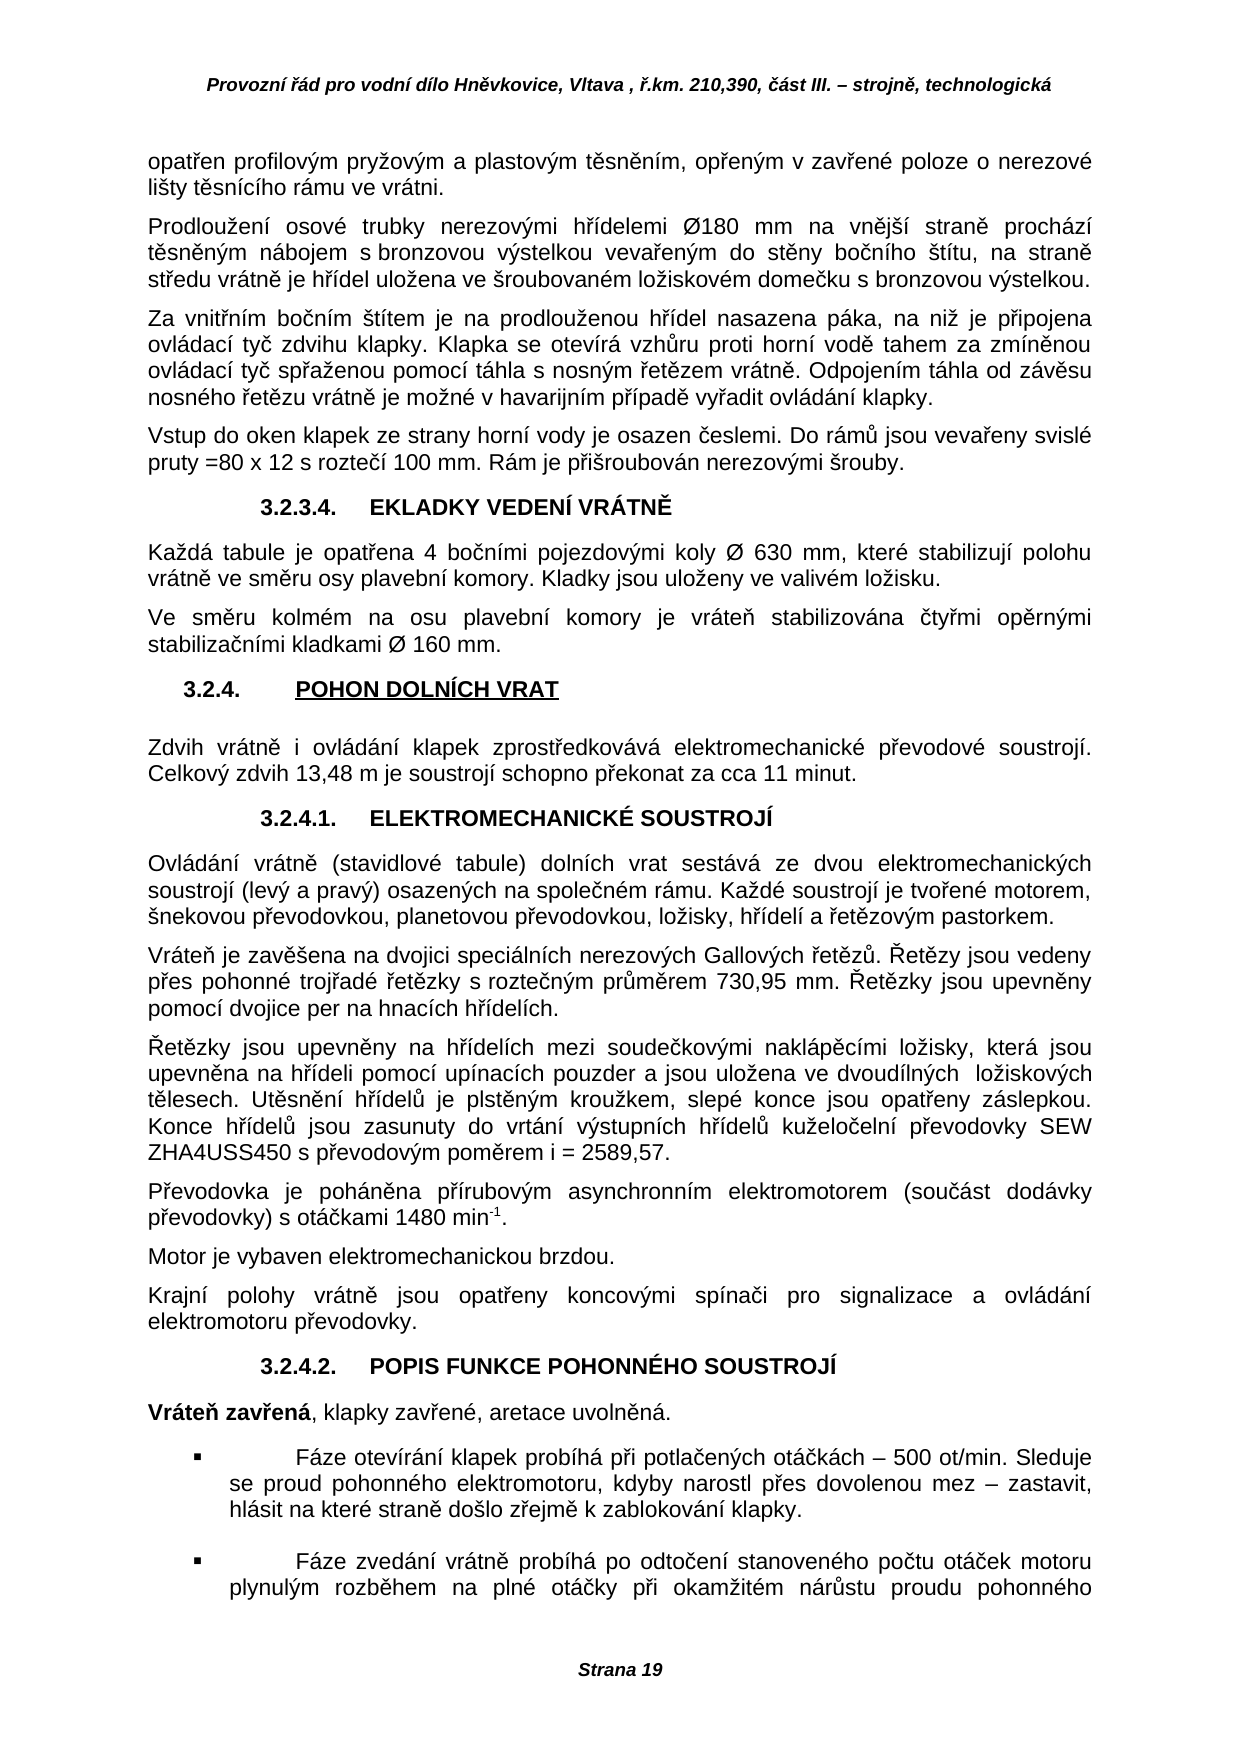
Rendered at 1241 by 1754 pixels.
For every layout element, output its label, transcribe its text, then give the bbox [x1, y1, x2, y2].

text Zdvih vrátně i ovládání klapek zprostředkovává elektromechanické převodové soustrojí. Celkový zdvih 13,48 m je soustrojí schopno překonat za cca 11 minut. [148, 734, 1092, 787]
text Krajní polohy vrátně jsou opatřeny koncovými spínači pro signalizace a ovládání elektromotoru převodovky. [148, 1282, 1092, 1334]
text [148, 148, 1092, 200]
subtitle Elektromechanické soustrojí [260, 805, 1092, 832]
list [192, 1548, 1092, 1600]
text Prodloužení osové trubky nerezovými hřídelemi Ø180 mm na vnější straně prochází těsněným nábojem s bronzovou výstelkou vevařeným do stěny bočního štítu, na straně středu vrátně je hřídel uložena ve šroubovaném ložiskovém domečku s bronzovou výstelkou. [148, 213, 1092, 292]
text Převodovka je poháněna přírubovým asynchronním elektromotorem (součást dodávky převodovky) s otáčkami 1480 min-1. [148, 1178, 1092, 1231]
text Vráteň je zavěšena na dvojici speciálních nerezových Gallových řetězů. Řetězy jsou vedeny přes pohonné trojřadé řetězky s roztečným průměrem 730,95 mm. Řetězky jsou upevněny pomocí dvojice per na hnacích hřídelích. [148, 942, 1092, 1021]
text Vstup do oken klapek ze strany horní vody je osazen česlemi. Do rámů jsou vevařeny svislé pruty =80 x 12 s roztečí 100 mm. Rám je přišroubován nerezovými šrouby. [148, 422, 1092, 475]
text Motor je vybaven elektromechanickou brzdou. [148, 1243, 1092, 1269]
text Za vnitřním bočním štítem je na prodlouženou hřídel nasazena páka, na niž je připojena ovládací tyč zdvihu klapky. Klapka se otevírá vzhůru proti horní vodě tahem za zmíněnou ovládací tyč spřaženou pomocí táhla s nosným řetězem vrátně. Odpojením táhla od závěsu nosného řetězu vrátně je možné v havarijním případě vyřadit ovládání klapky. [148, 304, 1092, 410]
text Každá tabule je opatřena 4 bočními pojezdovými koly Ø 630 mm, které stabilizují polohu vrátně ve směru osy plavební komory. Kladky jsou uloženy ve valivém ložisku. [148, 539, 1092, 592]
text Ve směru kolmém na osu plavební komory je vráteň stabilizována čtyřmi opěrnými stabilizačními kladkami Ø 160 mm. [148, 604, 1092, 657]
text Ovládání vrátně (stavidlové tabule) dolních vrat sestává ze dvou elektromechanických soustrojí (levý a pravý) osazených na společném rámu. Každé soustrojí je tvořené motorem, šnekovou převodovkou, planetovou převodovkou, ložisky, hřídelí a řetězovým pastorkem. [148, 850, 1092, 929]
subtitle eKladky vedení vrátně [260, 494, 1092, 520]
text Řetězky jsou upevněny na hřídelích mezi soudečkovými naklápěcími ložisky, která jsou upevněna na hřídeli pomocí upínacích pouzder a jsou uložena ve dvoudílných ložiskových tělesech. Utěsnění hřídelů je plstěným kroužkem, slepé konce jsou opatřeny záslepkou. Konce hřídelů jsou zasunuty do vrtání výstupních hřídelů kuželočelní převodovky SEW ZHA4USS450 s převodovým poměrem i = 2589,57. [148, 1033, 1092, 1165]
text Vráteň zavřená, klapky zavřené, aretace uvolněná. [148, 1398, 1092, 1425]
list Fáze otevírání klapek probíhá při potlačených otáčkách – 500 ot/min. Sleduje se proud pohonného elektromotoru, kdyby narostl přes dovolenou mez – zastavit, hlásit na které straně došlo zřejmě k zablokování klapky. [192, 1443, 1092, 1523]
subtitle Popis funkce pohonného soustrojí [260, 1353, 1092, 1380]
subtitle Pohon dolních vrat [183, 676, 1092, 702]
